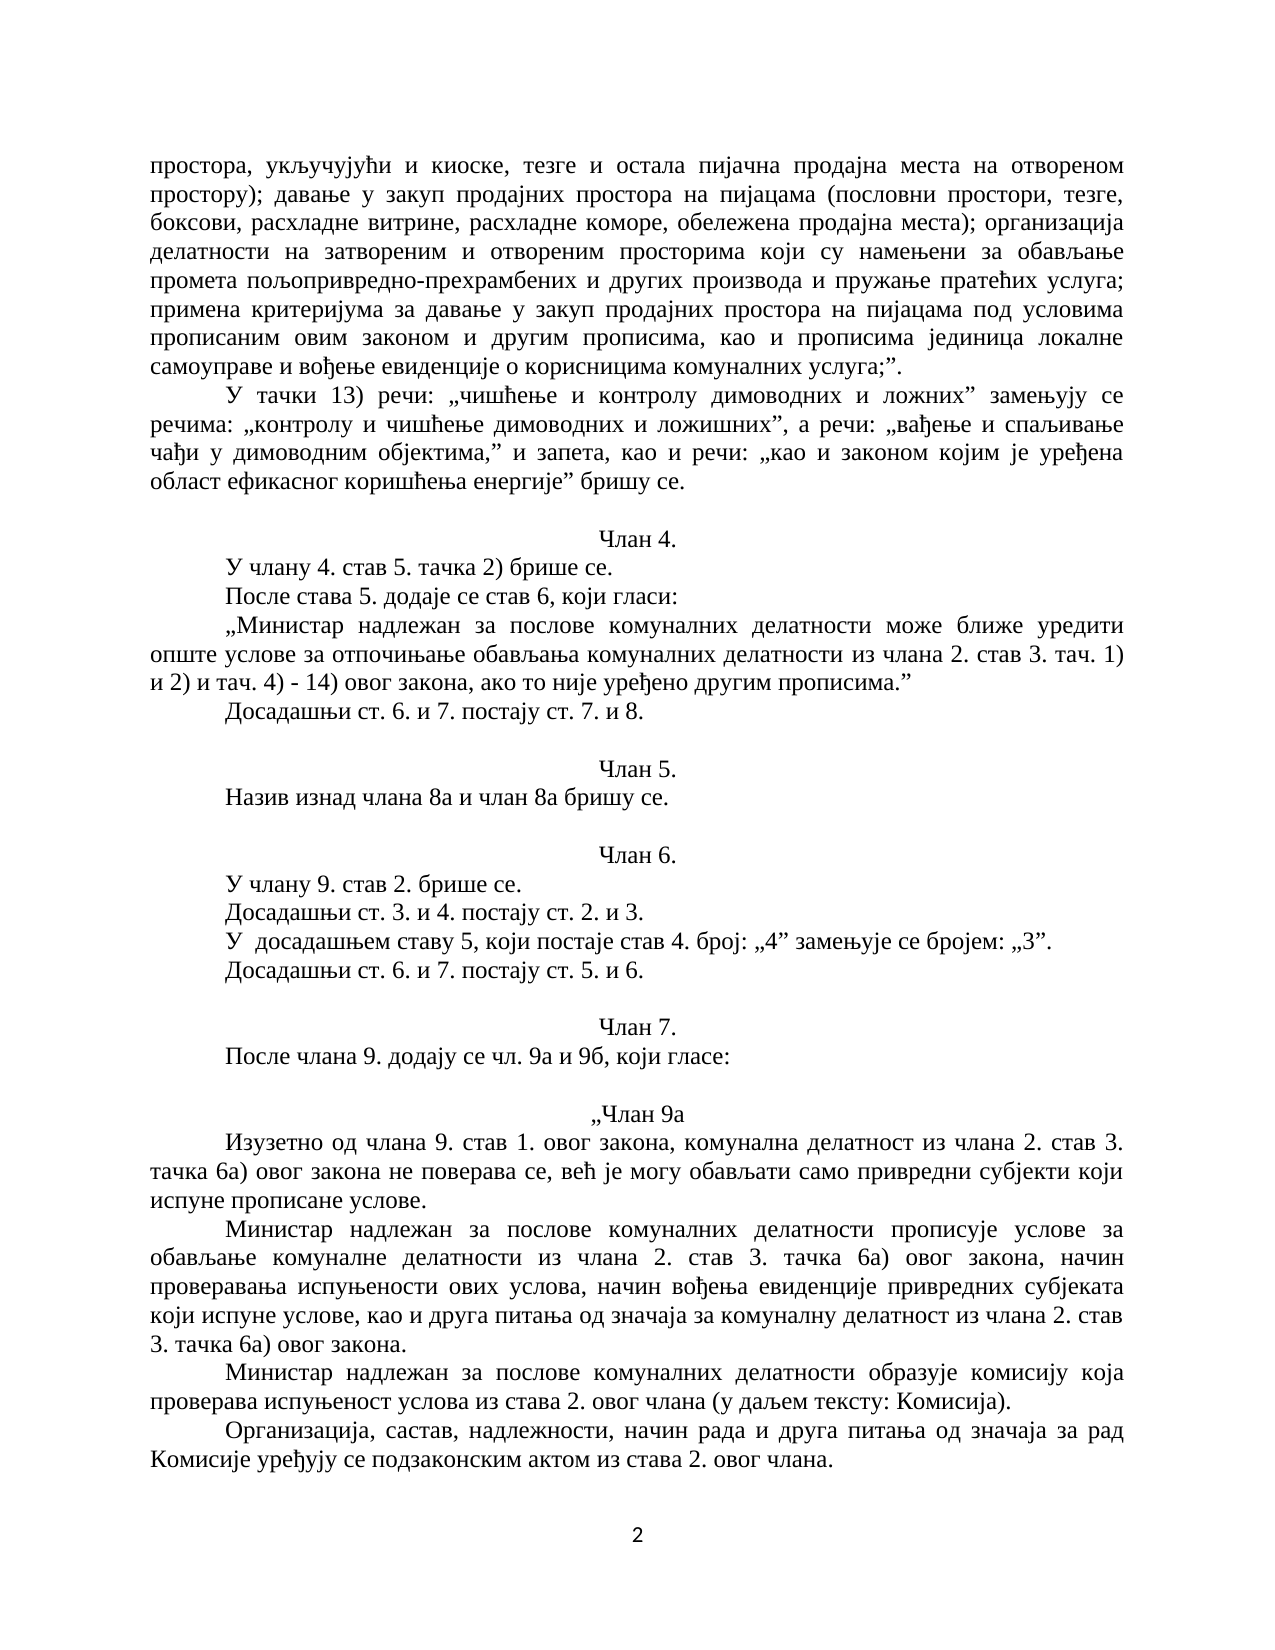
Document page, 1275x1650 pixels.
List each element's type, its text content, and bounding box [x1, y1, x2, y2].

text Изузетно од члана 9. став 1. овог закона, комунална делатност из члана 2. став 3. тачка 6а) овог закона не поверава се, већ је могу обављати само привредни субјекти који испуне прописане услове. [150, 1127, 1125, 1214]
text У члану 9. став 2. брише се. [150, 869, 1125, 897]
text Назив изнад члана 8а и члан 8а бришу се. [150, 782, 1125, 811]
text Члан 6. [150, 840, 1125, 869]
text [150, 150, 1125, 380]
text После члана 9. додају се чл. 9а и 9б, који гласе: [150, 1041, 1125, 1070]
text Члан 7. [150, 1012, 1125, 1041]
text Министар надлежан за послове комуналних делатности прописује услове за обављање комуналне делатности из члана 2. став 3. тачка 6а) овог закона, начин проверавања испуњености ових услова, начин вођења евиденције привредних субјеката који испуне услове, као и друга питања од значаја за комуналну делатност из члана 2. став 3. тачка 6а) овог закона. [150, 1214, 1125, 1357]
text Досадашњи ст. 3. и 4. постају ст. 2. и 3. [150, 897, 1125, 926]
text Члан 4. [150, 524, 1125, 552]
text У тачки 13) речи: „чишћење и контролу димоводних и ложних” замењују се речима: „контролу и чишћење димоводних и ложишних”, а речи: „вађење и спаљивање чађи у димоводним објектима,” и запета, као и речи: „као и законом којим је уређена област ефикасног коришћења енергије” бришу се. [150, 380, 1125, 495]
text Члан 5. [150, 754, 1125, 782]
text Организација, састав, надлежности, начин рада и друга питања од значаја за рад Комисије уређују се подзаконским актом из става 2. овог члана. [150, 1415, 1125, 1472]
text Досадашњи ст. 6. и 7. постају ст. 7. и 8. [150, 696, 1125, 725]
text Досадашњи ст. 6. и 7. постају ст. 5. и 6. [150, 955, 1125, 984]
text У члану 4. став 5. тачка 2) брише се. [150, 552, 1125, 581]
text Министар надлежан за послове комуналних делатности образује комисију која проверава испуњеност услова из става 2. овог члана (у даљем тексту: Комисија). [150, 1357, 1125, 1415]
text „Министар надлежан за послове комуналних делатности може ближе уредити опште услове за отпочињање обављања комуналних делатности из члана 2. став 3. тач. 1) и 2) и тач. 4) - 14) овог закона, ако то није уређено другим прописима.” [150, 610, 1125, 696]
text После става 5. додаје се став 6, који гласи: [150, 581, 1125, 610]
text „Члан 9а [150, 1099, 1125, 1127]
text У досадашњем ставу 5, који постаје став 4. број: „4” замењује се бројем: „3”. [150, 926, 1125, 955]
